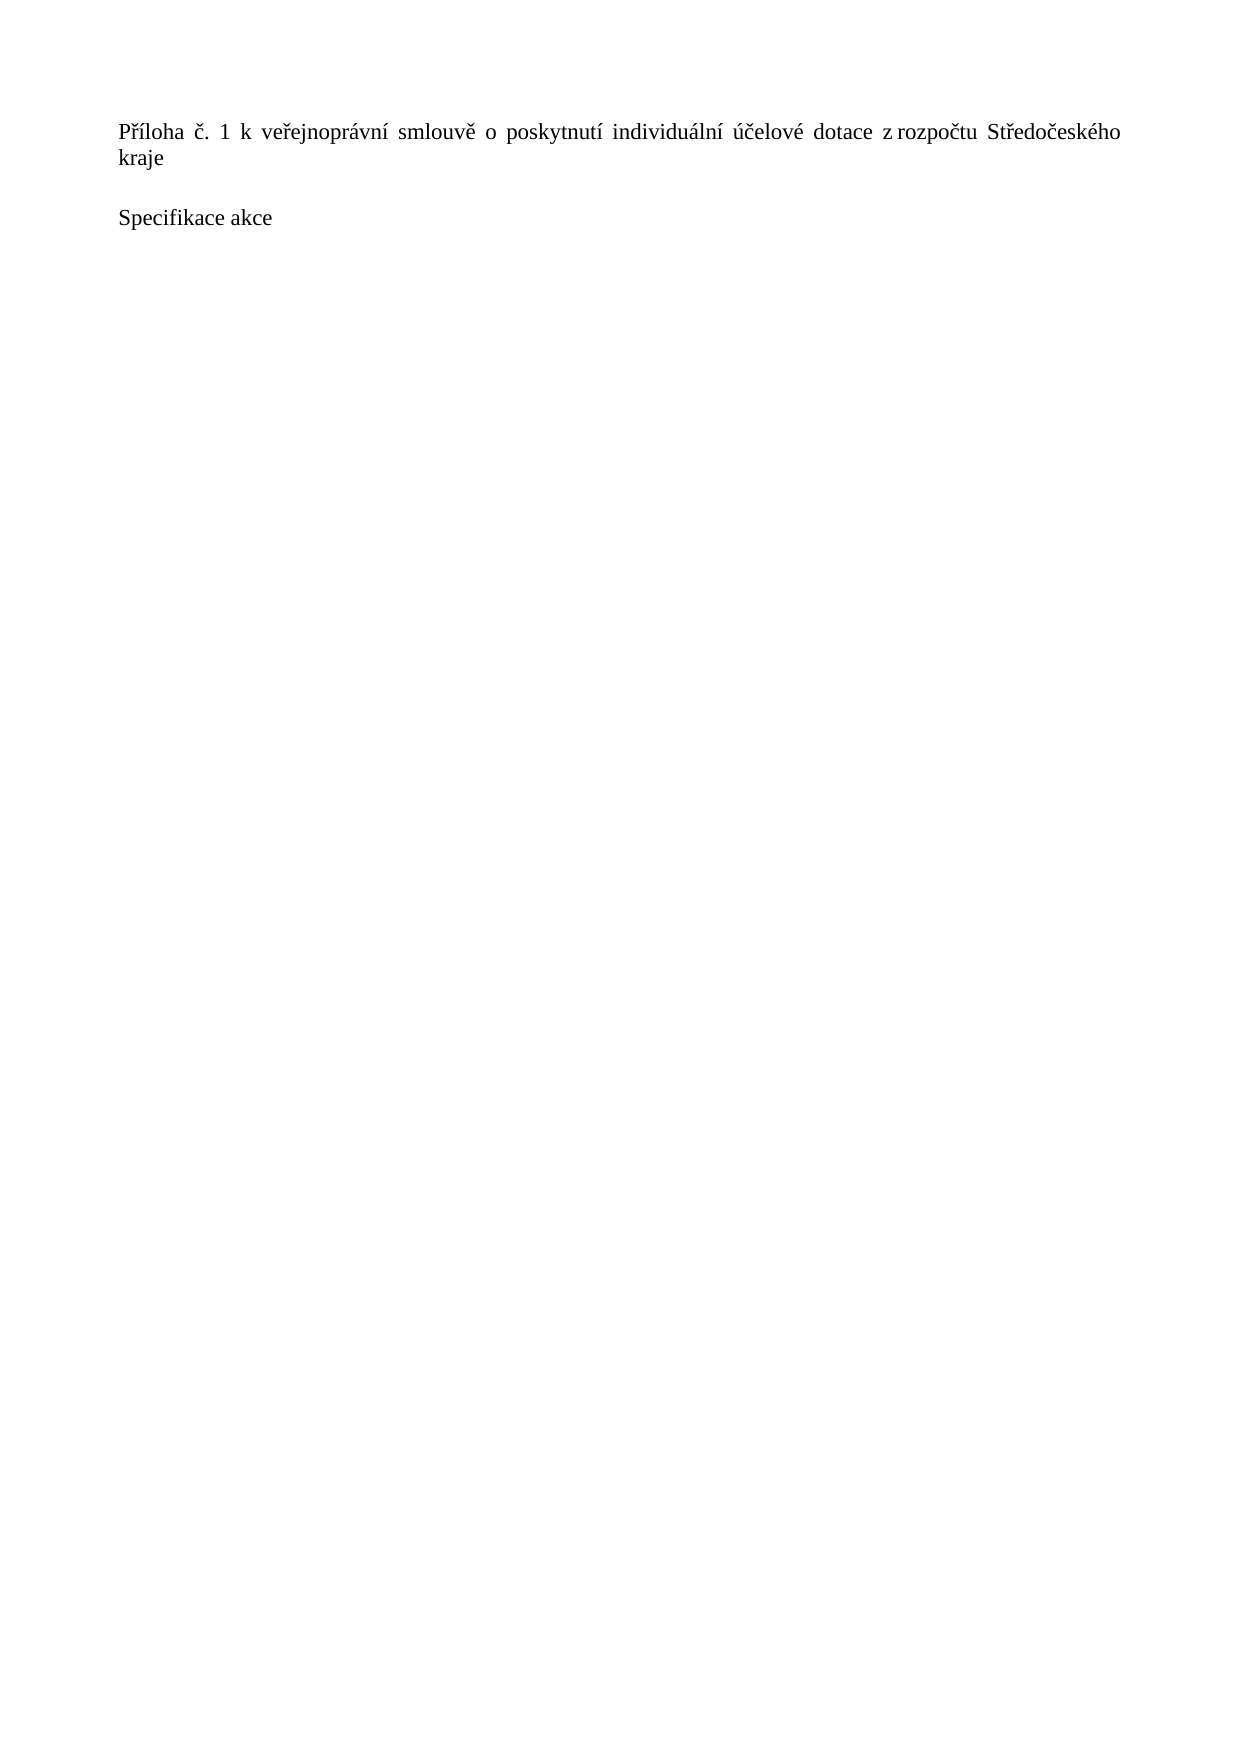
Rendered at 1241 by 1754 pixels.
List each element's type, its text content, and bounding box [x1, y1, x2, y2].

text Příloha č. 1 k veřejnoprávní smlouvě o poskytnutí individuální účelové dotace z rozpočtu Středočeského kraje [118, 118, 1122, 171]
text Specifikace akce [118, 204, 1122, 231]
